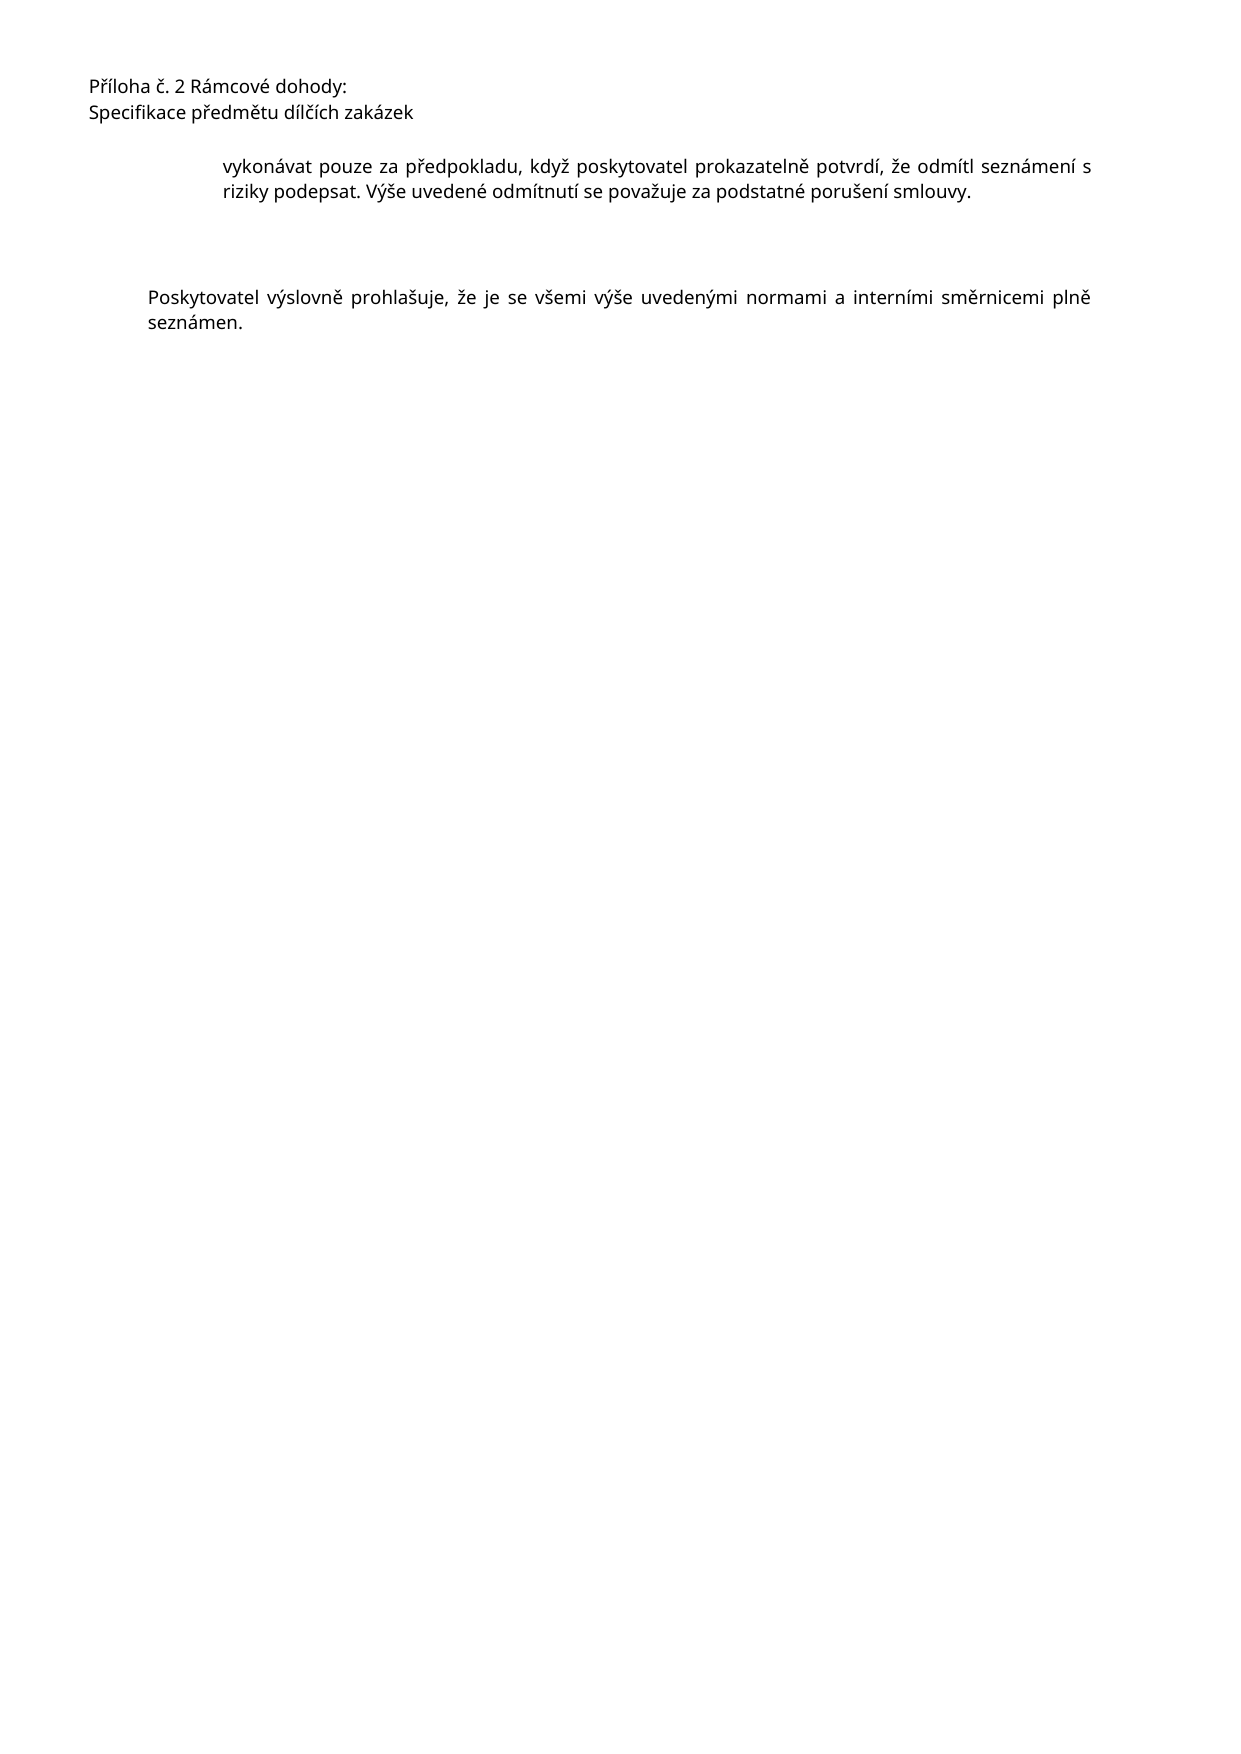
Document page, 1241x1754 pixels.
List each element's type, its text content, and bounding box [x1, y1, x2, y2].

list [185, 153, 1093, 204]
text Poskytovatel výslovně prohlašuje, že je se všemi výše uvedenými normami a interními směrnicemi plně seznámen. [148, 284, 1093, 335]
